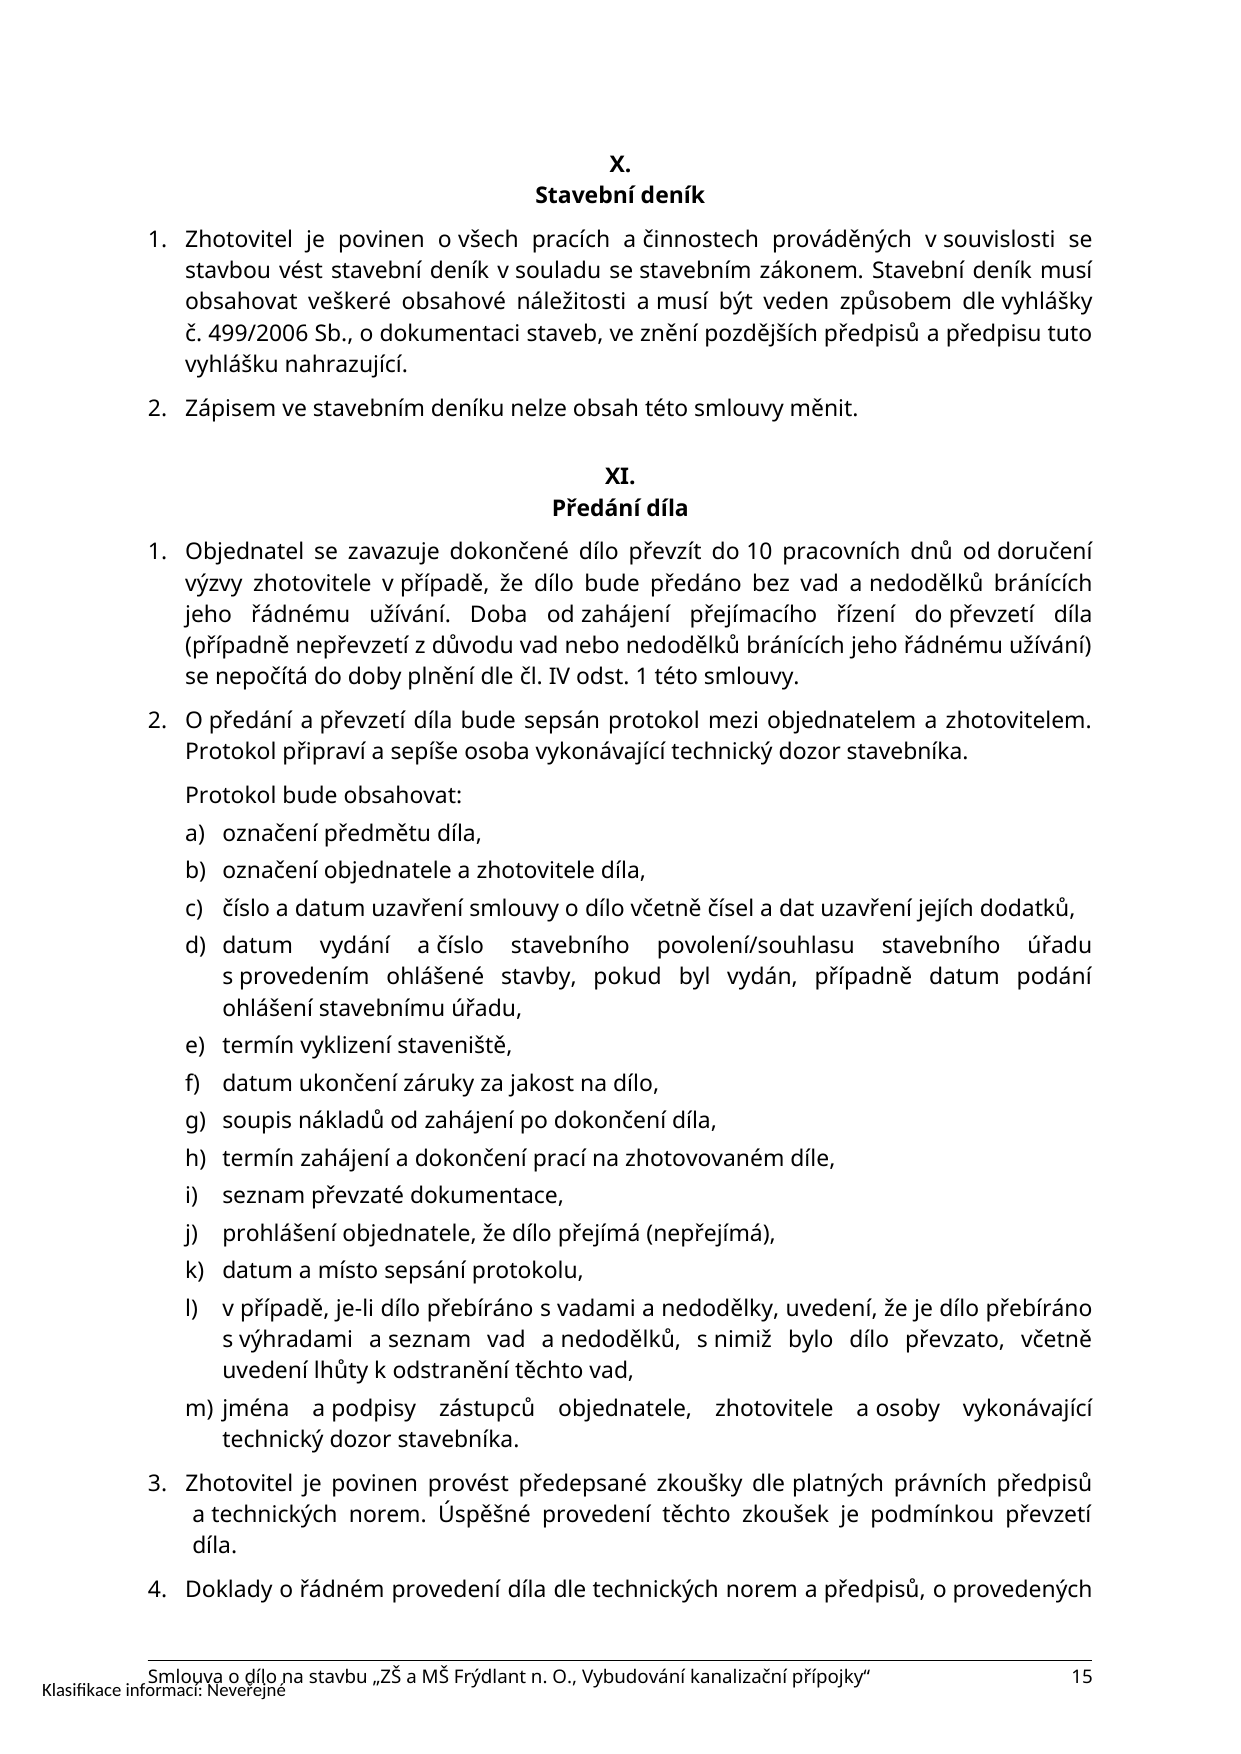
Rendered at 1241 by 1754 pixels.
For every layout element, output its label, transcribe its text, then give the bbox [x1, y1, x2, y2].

list soupis nákladů od zahájení po dokončení díla, [185, 1104, 1092, 1135]
list Zhotovitel je povinen o všech pracích a činnostech prováděných v souvislosti se stavbou vést stavební deník v souladu se stavebním zákonem. Stavební deník musí obsahovat veškeré obsahové náležitosti a musí být veden způsobem dle vyhlášky č. 499/2006 Sb., o dokumentaci staveb, ve znění pozdějších předpisů a předpisu tuto vyhlášku nahrazující. [148, 223, 1092, 379]
list datum ukončení záruky za jakost na dílo, [185, 1066, 1092, 1098]
list datum vydání a číslo stavebního povolení/souhlasu stavebního úřadu s provedením ohlášené stavby, pokud byl vydán, případně datum podání ohlášení stavebnímu úřadu, [185, 929, 1092, 1023]
list datum a místo sepsání protokolu, [185, 1254, 1092, 1285]
list označení předmětu díla, [185, 816, 1092, 848]
list seznam převzaté dokumentace, [185, 1179, 1092, 1210]
list jména a podpisy zástupců objednatele, zhotovitele a osoby vykonávající technický dozor stavebníka. [185, 1391, 1092, 1454]
text XI. Předání díla [148, 460, 1092, 523]
list Zhotovitel je povinen provést předepsané zkoušky dle platných právních předpisů a technických norem. Úspěšné provedení těchto zkoušek je podmínkou převzetí díla. [148, 1466, 1092, 1560]
list termín zahájení a dokončení prací na zhotovovaném díle, [185, 1141, 1092, 1173]
text X. Stavební deník [148, 148, 1092, 210]
list v případě, je-li dílo přebíráno s vadami a nedodělky, uvedení, že je dílo přebíráno s výhradami a seznam vad a nedodělků, s nimiž bylo dílo převzato, včetně uvedení lhůty k odstranění těchto vad, [185, 1291, 1092, 1385]
list číslo a datum uzavření smlouvy o dílo včetně čísel a dat uzavření jejích dodatků, [185, 891, 1092, 923]
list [148, 1573, 1092, 1604]
list Objednatel se zavazuje dokončené dílo převzít do 10 pracovních dnů od doručení výzvy zhotovitele v případě, že dílo bude předáno bez vad a nedodělků bránících jeho řádnému užívání. Doba od zahájení přejímacího řízení do převzetí díla (případně nepřevzetí z důvodu vad nebo nedodělků bránících jeho řádnému užívání) se nepočítá do doby plnění dle čl. IV odst. 1 této smlouvy. [148, 535, 1092, 691]
list O předání a převzetí díla bude sepsán protokol mezi objednatelem a zhotovitelem. Protokol připraví a sepíše osoba vykonávající technický dozor stavebníka. [148, 704, 1092, 766]
list označení objednatele a zhotovitele díla, [185, 854, 1092, 885]
list termín vyklizení staveniště, [185, 1029, 1092, 1060]
list prohlášení objednatele, že dílo přejímá (nepřejímá), [185, 1216, 1092, 1248]
text Protokol bude obsahovat: [185, 779, 1092, 810]
list Zápisem ve stavebním deníku nelze obsah této smlouvy měnit. [148, 391, 1092, 423]
